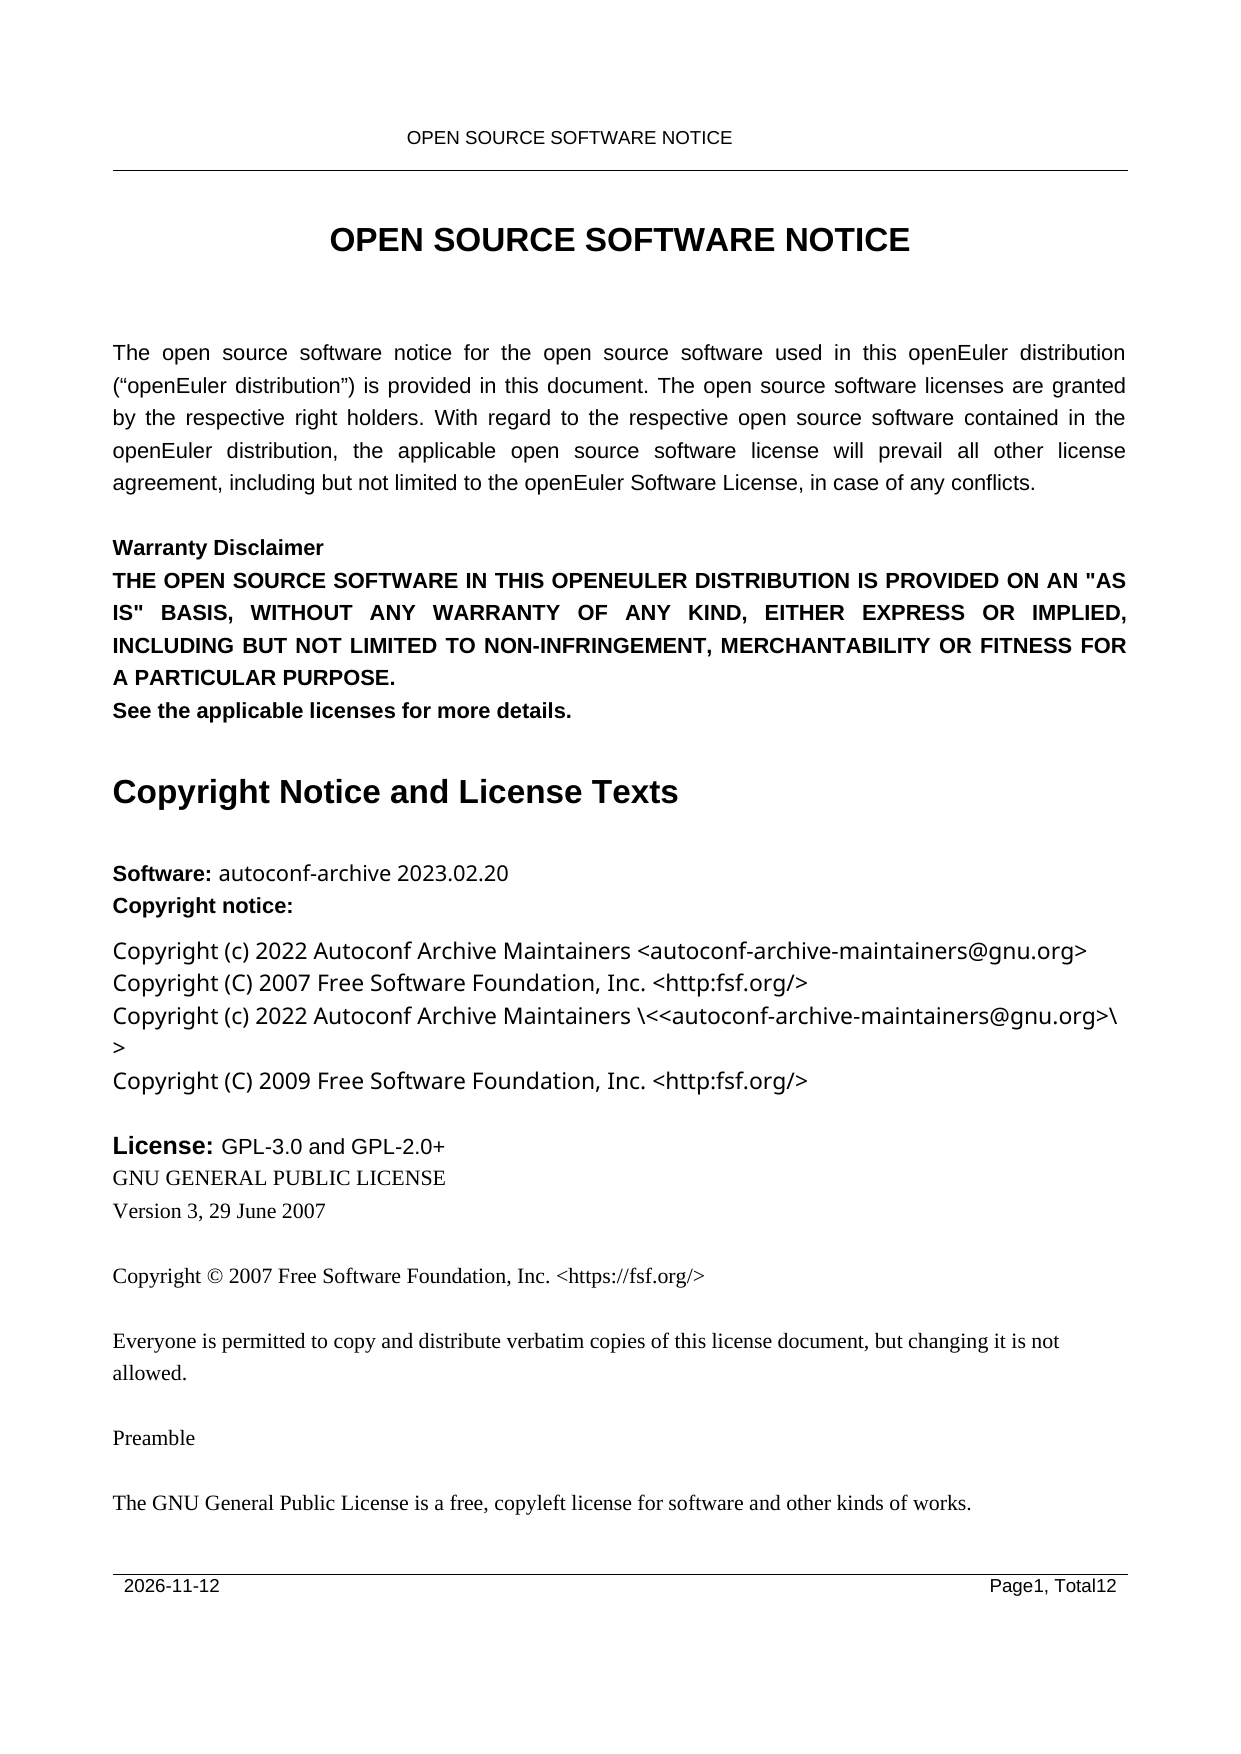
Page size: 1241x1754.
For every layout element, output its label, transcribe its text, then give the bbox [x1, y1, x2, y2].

text The open source software notice for the open source software used in this openEuler distribution (“openEuler distribution”) is provided in this document. The open source software licenses are granted by the respective right holders. With regard to the respective open source software contained in the openEuler distribution, the applicable open source software license will prevail all other license agreement, including but not limited to the openEuler Software License, in case of any conflicts. [112, 336, 1128, 499]
title Software: autoconf-archive 2023.02.20 [112, 856, 1128, 889]
text Copyright (c) 2022 Autoconf Archive Maintainers <autoconf-archive-maintainers@gnu.org> Copyright (C) 2007 Free Software Foundation, Inc. <http:fsf.org/> Copyright (c) 2022 Autoconf Archive Maintainers \<<autoconf-archive-maintainers@gnu.org>\> Copyright (C) 2009 Free Software Foundation, Inc. <http:fsf.org/> [112, 934, 1128, 1129]
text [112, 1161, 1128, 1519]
text Copyright notice: [112, 889, 1128, 921]
text Copyright Notice and License Texts [112, 759, 1128, 824]
text License: GPL-3.0 and GPL-2.0+ [112, 1129, 1128, 1161]
text THE OPEN SOURCE SOFTWARE IN THIS OPENEULER DISTRIBUTION IS PROVIDED ON AN "AS IS" BASIS, WITHOUT ANY WARRANTY OF ANY KIND, EITHER EXPRESS OR IMPLIED, INCLUDING BUT NOT LIMITED TO NON-INFRINGEMENT, MERCHANTABILITY OR FITNESS FOR A PARTICULAR PURPOSE. See the applicable licenses for more details. [112, 564, 1128, 726]
text OPEN SOURCE SOFTWARE NOTICE [112, 206, 1128, 271]
text Warranty Disclaimer [112, 531, 1128, 564]
